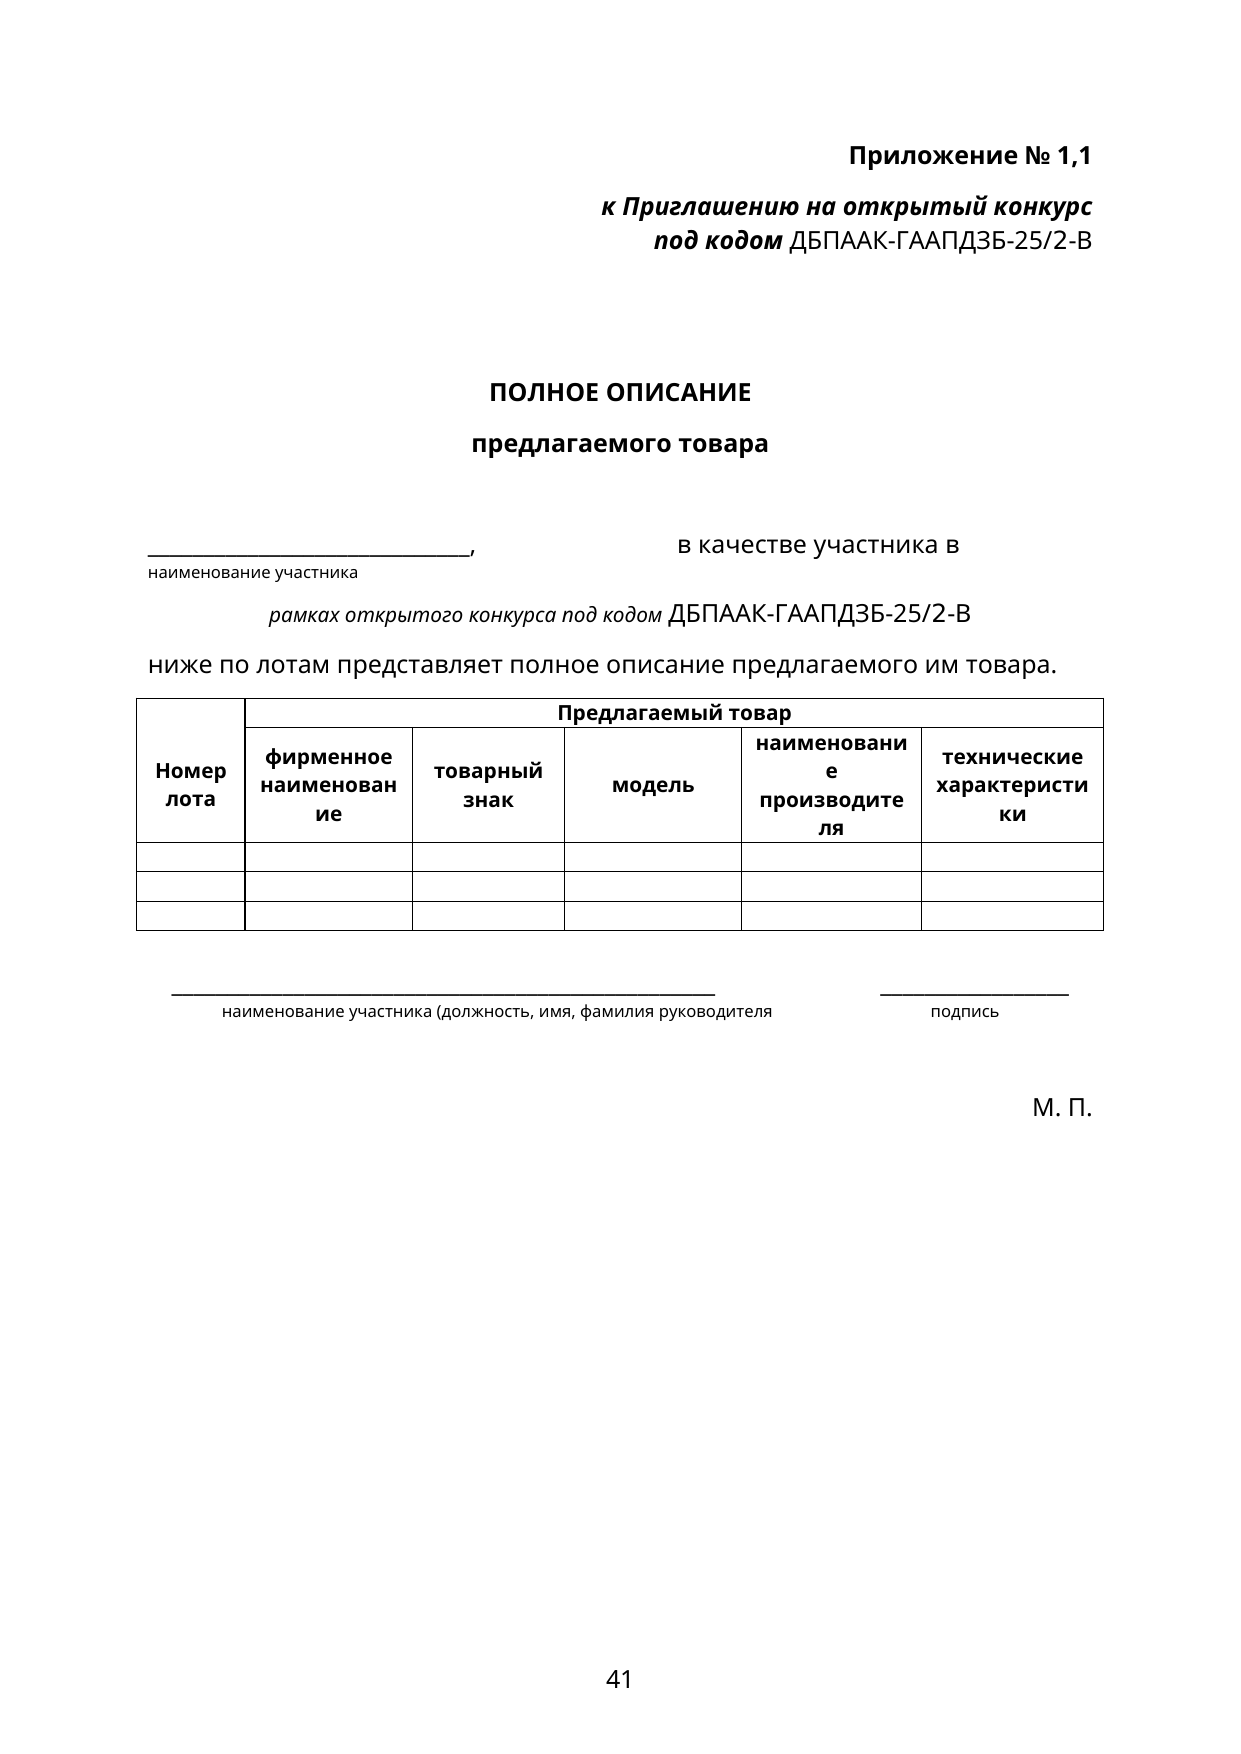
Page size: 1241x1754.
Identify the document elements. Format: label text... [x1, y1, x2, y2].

table_cell [565, 872, 741, 901]
table_cell [413, 843, 564, 871]
table_header Номер лота [137, 699, 244, 842]
table_cell фирменное наименование [246, 728, 412, 842]
subtitle ПОЛНОЕ ОПИСАНИЕ [207, 374, 1034, 408]
text наименование участника (должность, имя, фамилия руководителя подпись [222, 999, 1092, 1022]
text к Приглашению на открытый конкурс под кодом ДБПААК-ГААПДЗБ-25/2-В [148, 188, 1092, 256]
text _____________________________, в качестве участника в [148, 527, 1092, 561]
table_cell [742, 843, 921, 871]
table_cell [742, 902, 921, 930]
table_cell [246, 872, 412, 901]
table_cell [137, 872, 244, 901]
table_cell [922, 843, 1103, 871]
table_cell модель [565, 728, 741, 842]
table_cell [922, 872, 1103, 901]
table_cell [246, 902, 412, 930]
text наименование участника [148, 561, 1092, 583]
table_cell [137, 902, 244, 930]
table_cell [137, 843, 244, 871]
text рамках открытого конкурса под кодом ДБПААК-ГААПДЗБ-25/2-В [148, 596, 1092, 630]
table_cell технические характеристики [922, 728, 1103, 842]
table_cell [565, 902, 741, 930]
table_cell [565, 843, 741, 871]
table_cell [742, 872, 921, 901]
table_header Предлагаемый товар [246, 699, 1103, 727]
subtitle Приложение № 1,1 [148, 137, 1092, 172]
text _________________________________________________ _________________ [148, 965, 1092, 999]
subtitle предлагаемого товара [207, 425, 1034, 459]
table_cell [413, 872, 564, 901]
table_cell [922, 902, 1103, 930]
text ниже по лотам представляет полное описание предлагаемого им товара. [148, 647, 1092, 681]
table_cell [246, 843, 412, 871]
text М. П. [148, 1089, 1092, 1123]
table_cell товарный знак [413, 728, 564, 842]
table_cell [413, 902, 564, 930]
table_cell наименование производителя [742, 728, 921, 842]
